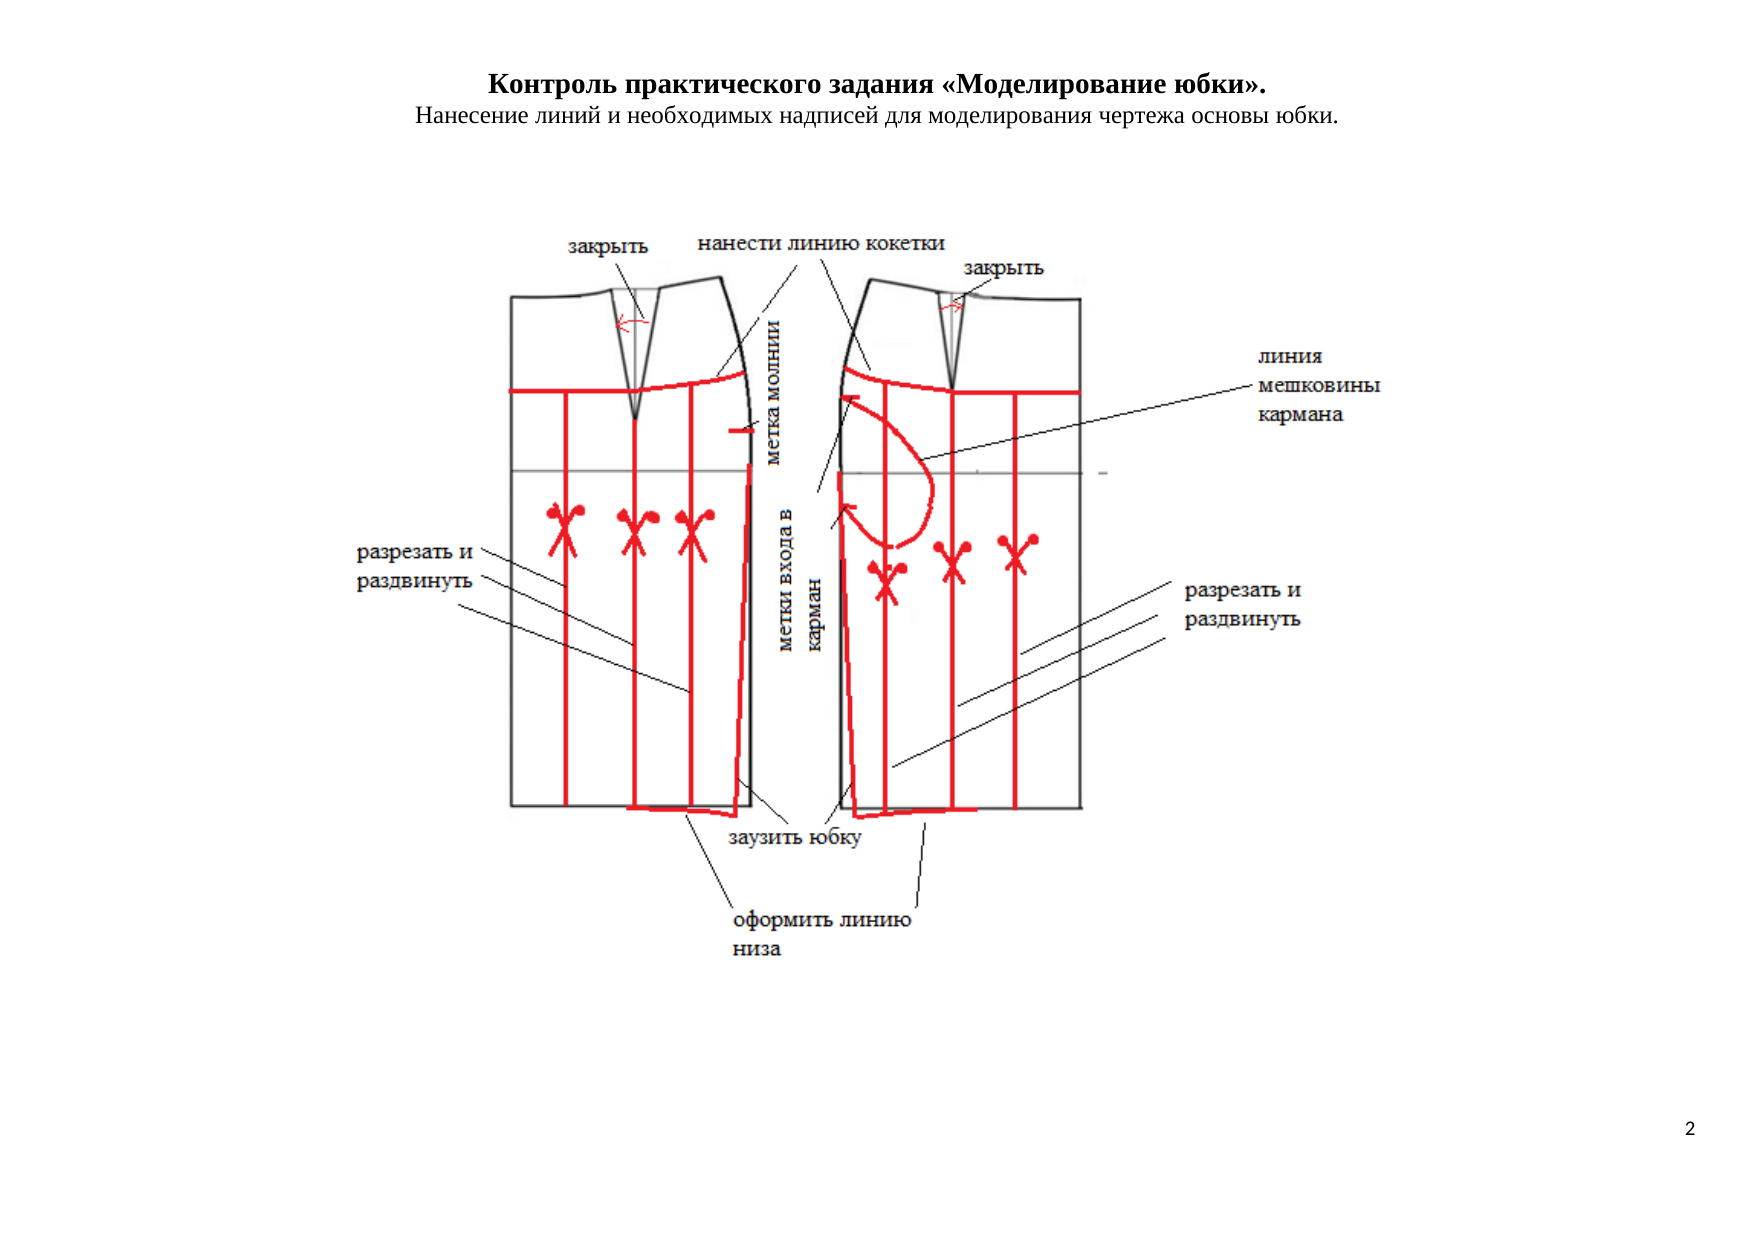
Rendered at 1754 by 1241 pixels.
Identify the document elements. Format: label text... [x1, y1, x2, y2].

text Нанесение линий и необходимых надписей для моделирования чертежа основы юбки. [87, 101, 1667, 129]
subtitle Контроль практического задания «Моделирование юбки». [87, 67, 1667, 101]
picture [331, 186, 1424, 974]
